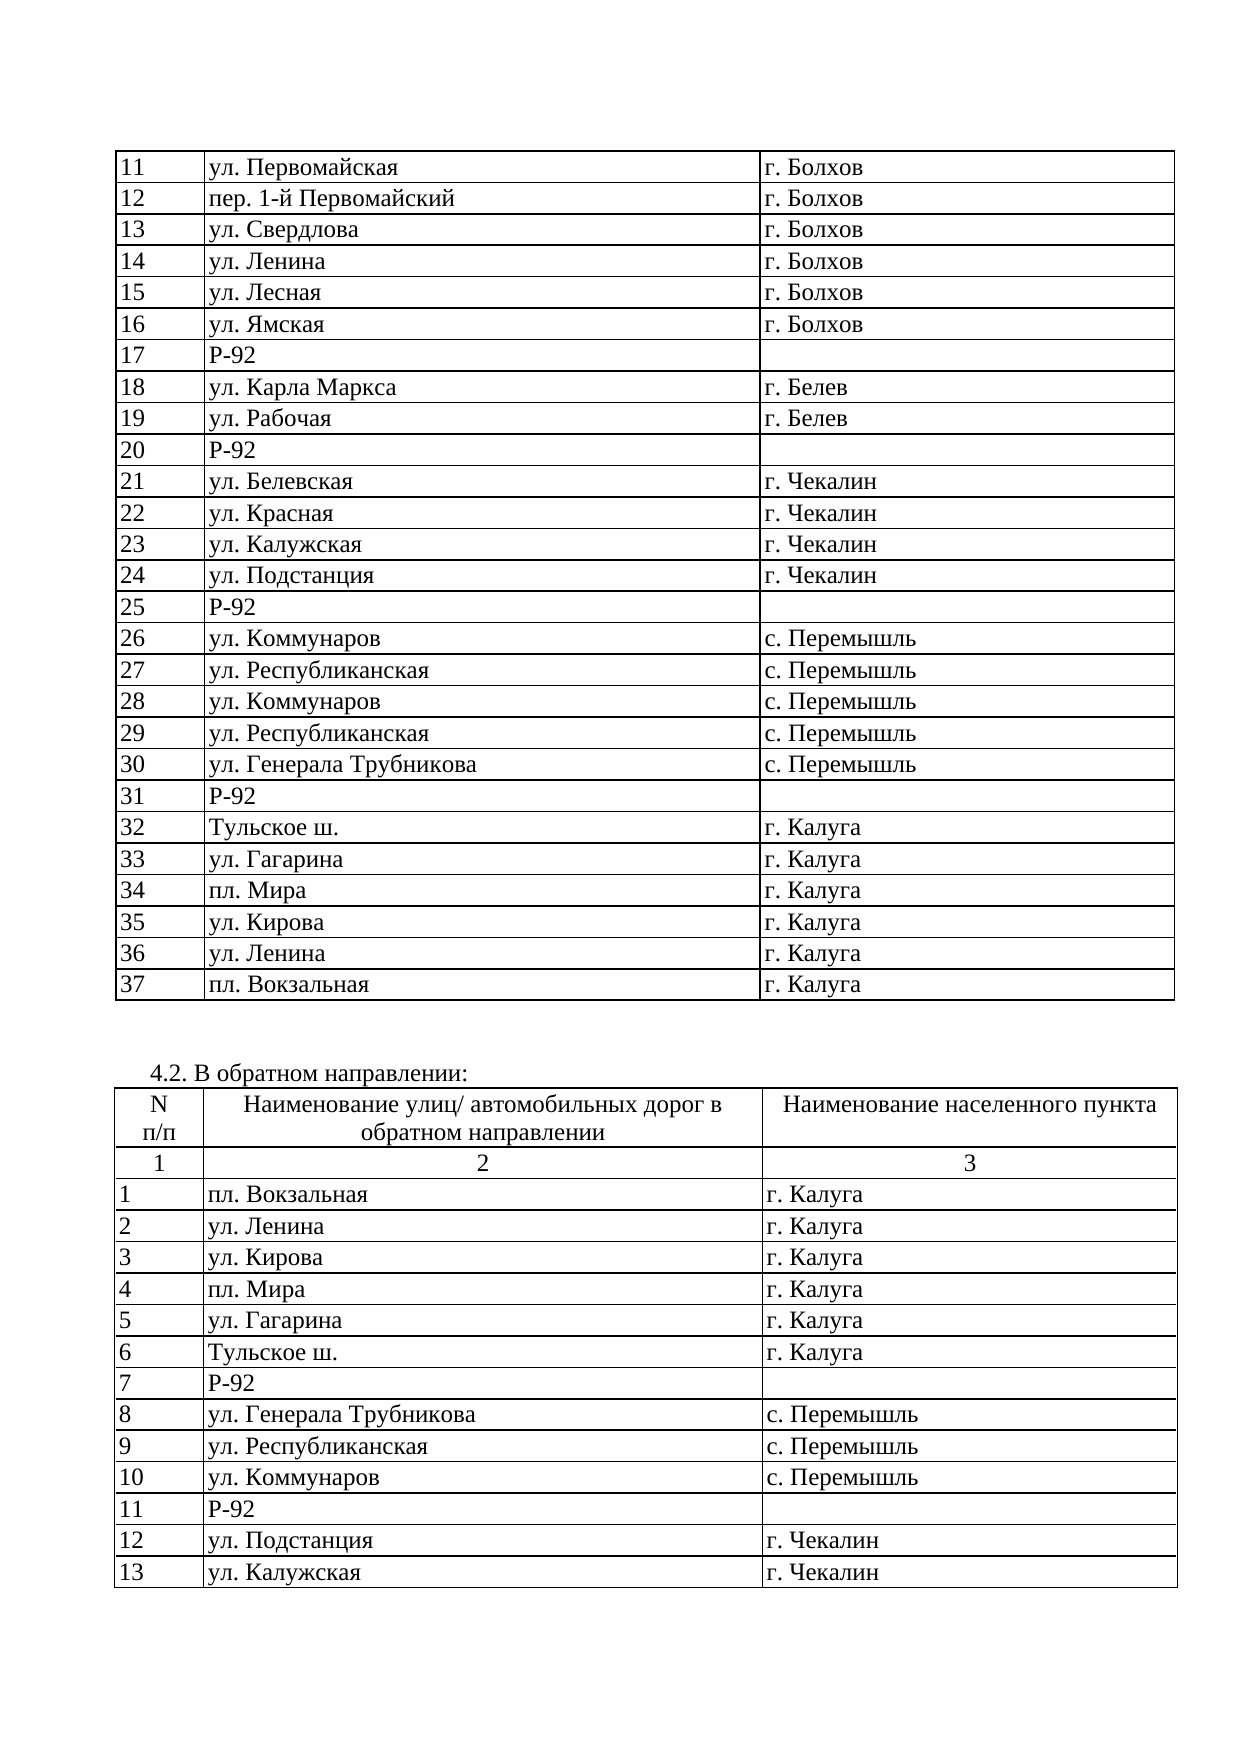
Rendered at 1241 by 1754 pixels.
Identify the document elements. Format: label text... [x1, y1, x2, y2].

table_cell ул. Коммунаров [205, 623, 759, 653]
table_cell ул. Красная [205, 498, 759, 527]
table_cell ул. Ленина [205, 938, 759, 968]
table_cell пл. Вокзальная [205, 970, 759, 999]
table_cell с. Перемышль [761, 686, 1174, 716]
table_cell г. Болхов [761, 215, 1174, 244]
text 4.2. В обратном направлении: [150, 1058, 1090, 1087]
table_cell г. Чекалин [761, 561, 1174, 590]
table_cell 1 [115, 1179, 203, 1209]
table_cell Р-92 [205, 592, 759, 622]
table_cell ул. Кирова [205, 907, 759, 936]
table_cell 17 [117, 340, 204, 370]
table_cell ул. Подстанция [204, 1525, 762, 1555]
table_cell [763, 1366, 1177, 1398]
table_cell г. Калуга [763, 1335, 1177, 1366]
table_cell ул. Подстанция [205, 561, 759, 590]
table_cell ул. Карла Маркса [205, 372, 759, 402]
table_cell 16 [117, 309, 204, 339]
table_cell ул. Республиканская [205, 718, 759, 748]
table_cell 31 [117, 781, 204, 811]
table_cell 23 [117, 529, 204, 559]
table_cell Р-92 [205, 781, 759, 811]
table_cell г. Чекалин [763, 1555, 1177, 1587]
table_cell 1 [115, 1147, 203, 1178]
table_cell ул. Ямская [205, 309, 759, 339]
table_cell [761, 781, 1174, 811]
table_cell 14 [117, 246, 204, 276]
table_cell 37 [117, 970, 204, 999]
table_cell 3 [115, 1242, 203, 1272]
table_cell 11 [117, 152, 204, 181]
table_cell 27 [117, 655, 204, 685]
table_cell ул. Республиканская [205, 655, 759, 685]
table_cell г. Чекалин [761, 466, 1174, 496]
table_cell г. Калуга [763, 1178, 1177, 1209]
table_cell г. Калуга [763, 1304, 1177, 1335]
table_cell 30 [117, 749, 204, 779]
table_header Наименование населенного пункта [763, 1089, 1177, 1146]
table_cell 15 [117, 277, 204, 307]
table_cell 36 [117, 938, 204, 968]
table_cell г. Калуга [761, 844, 1174, 873]
table_cell [761, 340, 1174, 370]
table_cell 12 [115, 1525, 203, 1555]
table_cell 3 [763, 1146, 1177, 1178]
table_cell Р-92 [204, 1494, 762, 1524]
table_cell г. Болхов [761, 152, 1174, 181]
table_cell 25 [117, 592, 204, 622]
table_cell г. Чекалин [763, 1524, 1177, 1555]
table_cell 34 [117, 875, 204, 905]
table_cell 6 [115, 1336, 203, 1366]
table_header N п/п [115, 1089, 203, 1146]
table_header Наименование улиц/ автомобильных дорог в обратном направлении [204, 1089, 762, 1146]
table_cell Р-92 [205, 340, 759, 370]
table_cell г. Калуга [761, 812, 1174, 842]
table_cell ул. Генерала Трубникова [204, 1400, 762, 1429]
table_cell 24 [117, 561, 204, 590]
table_cell с. Перемышль [763, 1429, 1177, 1461]
table_cell Тульское ш. [205, 812, 759, 842]
table_cell 18 [117, 372, 204, 402]
table_cell 12 [117, 183, 204, 213]
table_cell г. Болхов [761, 277, 1174, 307]
table_cell с. Перемышль [763, 1461, 1177, 1492]
table_cell с. Перемышль [761, 718, 1174, 748]
table_cell 29 [117, 718, 204, 748]
table_cell 13 [115, 1556, 203, 1587]
table_cell ул. Коммунаров [204, 1462, 762, 1492]
table_cell 5 [115, 1305, 203, 1335]
table_cell ул. Ленина [205, 246, 759, 276]
table_cell пер. 1-й Первомайский [205, 183, 759, 213]
table_cell ул. Коммунаров [205, 686, 759, 716]
table_cell ул. Калужская [204, 1557, 762, 1587]
table_cell г. Болхов [761, 183, 1174, 213]
table_cell пл. Вокзальная [204, 1179, 762, 1209]
table_cell 4 [115, 1273, 203, 1303]
table_cell 28 [117, 686, 204, 716]
table_cell 8 [115, 1399, 203, 1429]
table_cell г. Калуга [761, 938, 1174, 968]
table_cell ул. Генерала Трубникова [205, 749, 759, 779]
table_cell 21 [117, 466, 204, 496]
table_cell г. Калуга [761, 875, 1174, 905]
table_cell г. Белев [761, 403, 1174, 433]
table_cell 2 [115, 1210, 203, 1241]
table_cell ул. Первомайская [205, 152, 759, 181]
table_cell 9 [115, 1430, 203, 1461]
table_cell [763, 1492, 1177, 1524]
table_cell Р-92 [204, 1368, 762, 1398]
table_cell ул. Калужская [205, 529, 759, 559]
table_cell 10 [115, 1462, 203, 1492]
table_cell ул. Кирова [204, 1242, 762, 1272]
table_cell 35 [117, 907, 204, 936]
table_cell с. Перемышль [763, 1398, 1177, 1429]
table_cell ул. Ленина [204, 1211, 762, 1241]
table_cell г. Калуга [761, 970, 1174, 999]
table_cell г. Калуга [763, 1272, 1177, 1303]
table_cell 33 [117, 844, 204, 873]
table_cell 2 [204, 1148, 762, 1178]
table_cell 13 [117, 215, 204, 244]
table_cell г. Чекалин [761, 498, 1174, 527]
table_cell 22 [117, 498, 204, 527]
table_cell [761, 592, 1174, 622]
table_cell г. Калуга [763, 1209, 1177, 1241]
table_cell ул. Лесная [205, 277, 759, 307]
table_cell ул. Белевская [205, 466, 759, 496]
table_cell Тульское ш. [204, 1337, 762, 1366]
table_cell 26 [117, 623, 204, 653]
table_cell 7 [115, 1368, 203, 1398]
table_cell 20 [117, 435, 204, 464]
table_cell Р-92 [205, 435, 759, 464]
table_cell г. Чекалин [761, 529, 1174, 559]
table_cell г. Белев [761, 372, 1174, 402]
table_cell г. Болхов [761, 309, 1174, 339]
table_cell ул. Рабочая [205, 403, 759, 433]
table_cell ул. Свердлова [205, 215, 759, 244]
table_cell 19 [117, 403, 204, 433]
table_cell с. Перемышль [761, 623, 1174, 653]
table_cell ул. Республиканская [204, 1431, 762, 1461]
table_cell с. Перемышль [761, 749, 1174, 779]
table_cell г. Калуга [761, 907, 1174, 936]
table_cell пл. Мира [205, 875, 759, 905]
table_cell ул. Гагарина [204, 1305, 762, 1335]
table_cell г. Болхов [761, 246, 1174, 276]
table_cell г. Калуга [763, 1241, 1177, 1272]
table_cell [761, 435, 1174, 464]
table_cell пл. Мира [204, 1274, 762, 1303]
table_cell 32 [117, 812, 204, 842]
table_cell 11 [115, 1493, 203, 1524]
table_cell с. Перемышль [761, 655, 1174, 685]
table_cell ул. Гагарина [205, 844, 759, 873]
